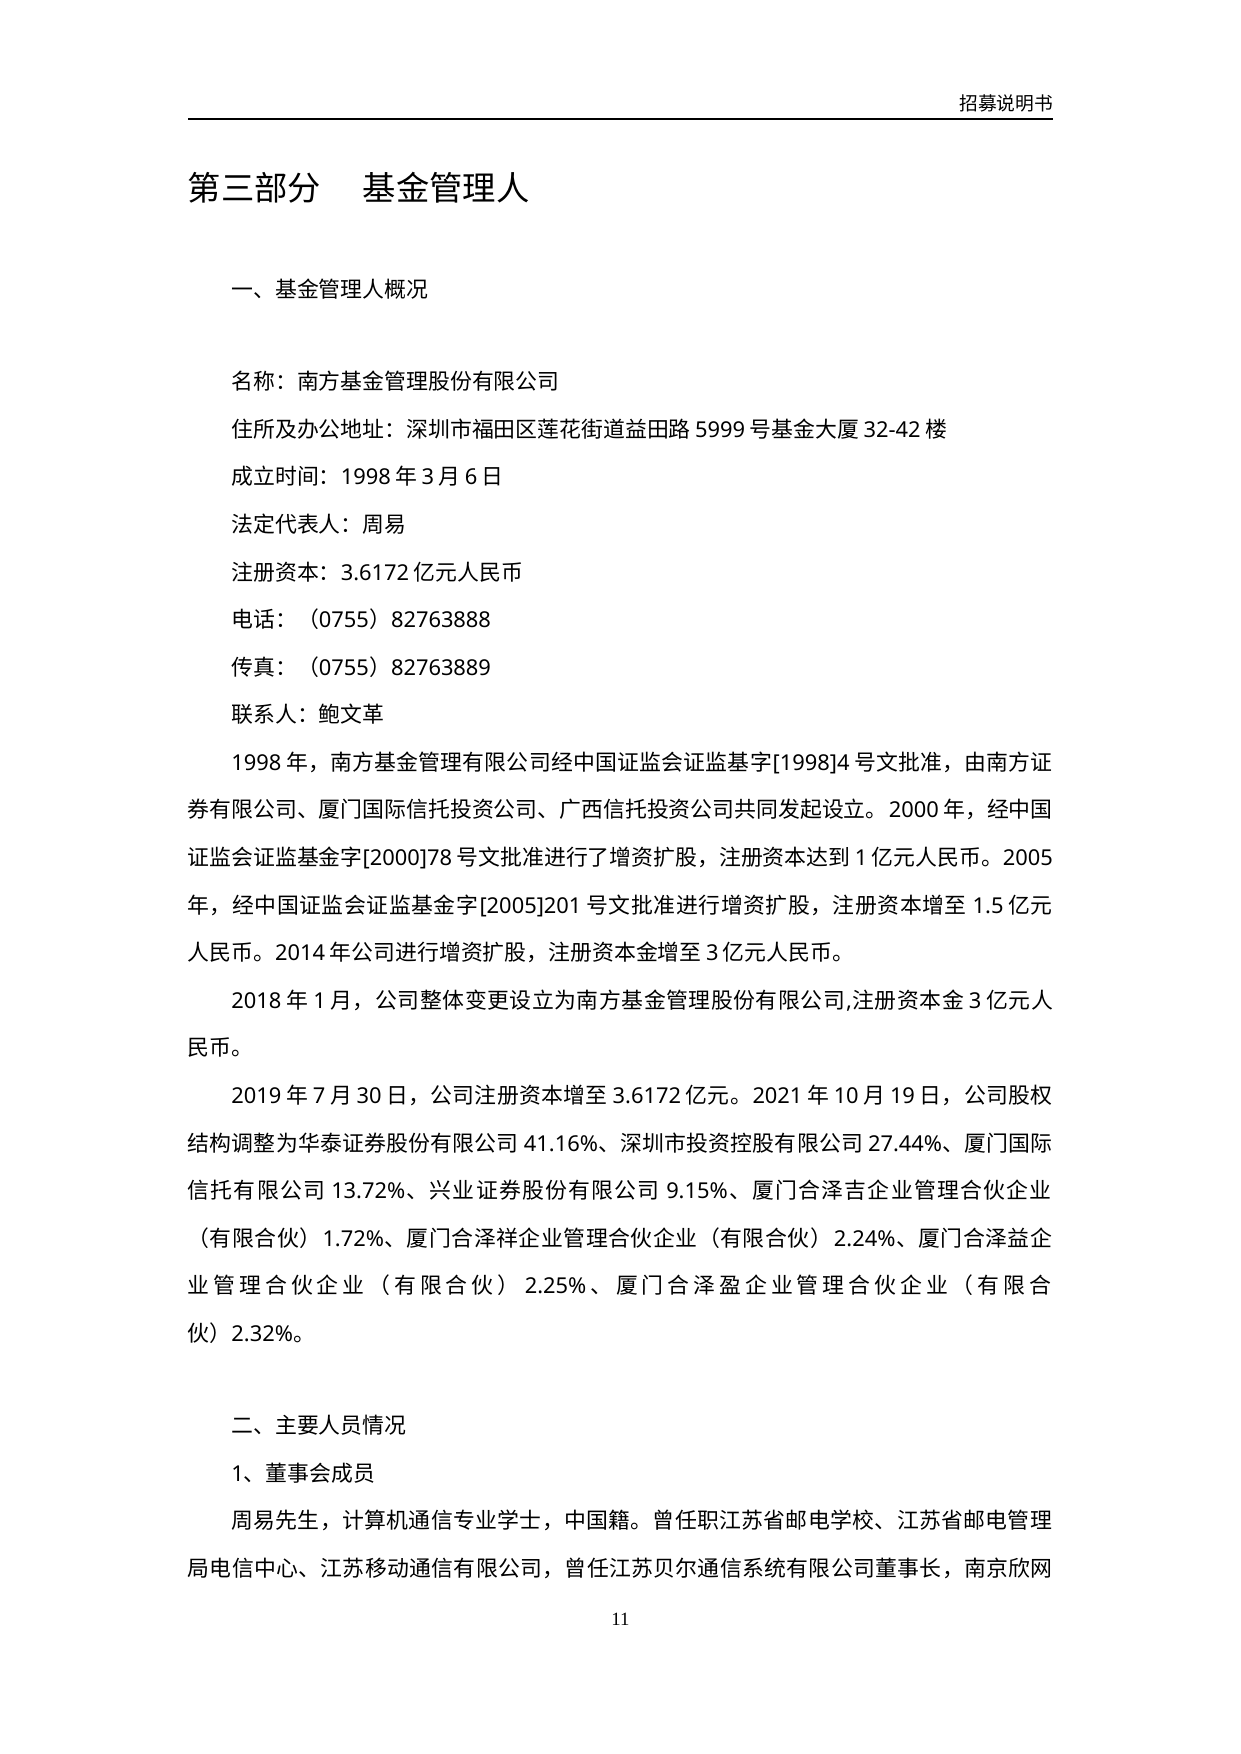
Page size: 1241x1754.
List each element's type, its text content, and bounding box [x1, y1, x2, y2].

text 成立时间：1998年3月6日 [187, 459, 1053, 491]
text 传真：（0755）82763889 [187, 650, 1053, 681]
subtitle 基金管理人 [187, 162, 1053, 210]
text 住所及办公地址：深圳市福田区莲花街道益田路5999号基金大厦32-42楼 [187, 412, 1053, 443]
text 2019年7月30日，公司注册资本增至3.6172亿元。2021年10月19日，公司股权结构调整为华泰证券股份有限公司41.16%、深圳市投资控股有限公司27.44%、厦门国际信托有限公司13.72%、兴业证券股份有限公司9.15%、厦门合泽吉企业管理合伙企业（有限合伙）1.72%、厦门合泽祥企业管理合伙企业（有限合伙）2.24%、厦门合泽益企业管理合伙企业（有限合伙）2.25%、厦门合泽盈企业管理合伙企业（有限合伙）2.32%。 [187, 1078, 1053, 1348]
text 法定代表人：周易 [187, 507, 1053, 539]
text 名称：南方基金管理股份有限公司 [187, 364, 1053, 396]
text 注册资本：3.6172亿元人民币 [187, 554, 1053, 586]
text 一、基金管理人概况 [187, 272, 1053, 304]
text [187, 1503, 1053, 1582]
text 联系人：鲍文革 [187, 697, 1053, 729]
text 电话：（0755）82763888 [187, 602, 1053, 634]
text 1、董事会成员 [187, 1456, 1053, 1487]
text 1998年，南方基金管理有限公司经中国证监会证监基字[1998]4号文批准，由南方证券有限公司、厦门国际信托投资公司、广西信托投资公司共同发起设立。2000年，经中国证监会证监基金字[2000]78号文批准进行了增资扩股，注册资本达到1亿元人民币。2005年，经中国证监会证监基金字[2005]201号文批准进行增资扩股，注册资本增至1.5亿元人民币。2014年公司进行增资扩股，注册资本金增至3亿元人民币。 [187, 745, 1053, 967]
text 2018年1月，公司整体变更设立为南方基金管理股份有限公司,注册资本金3亿元人民币。 [187, 983, 1053, 1062]
text 二、主要人员情况 [187, 1408, 1053, 1440]
